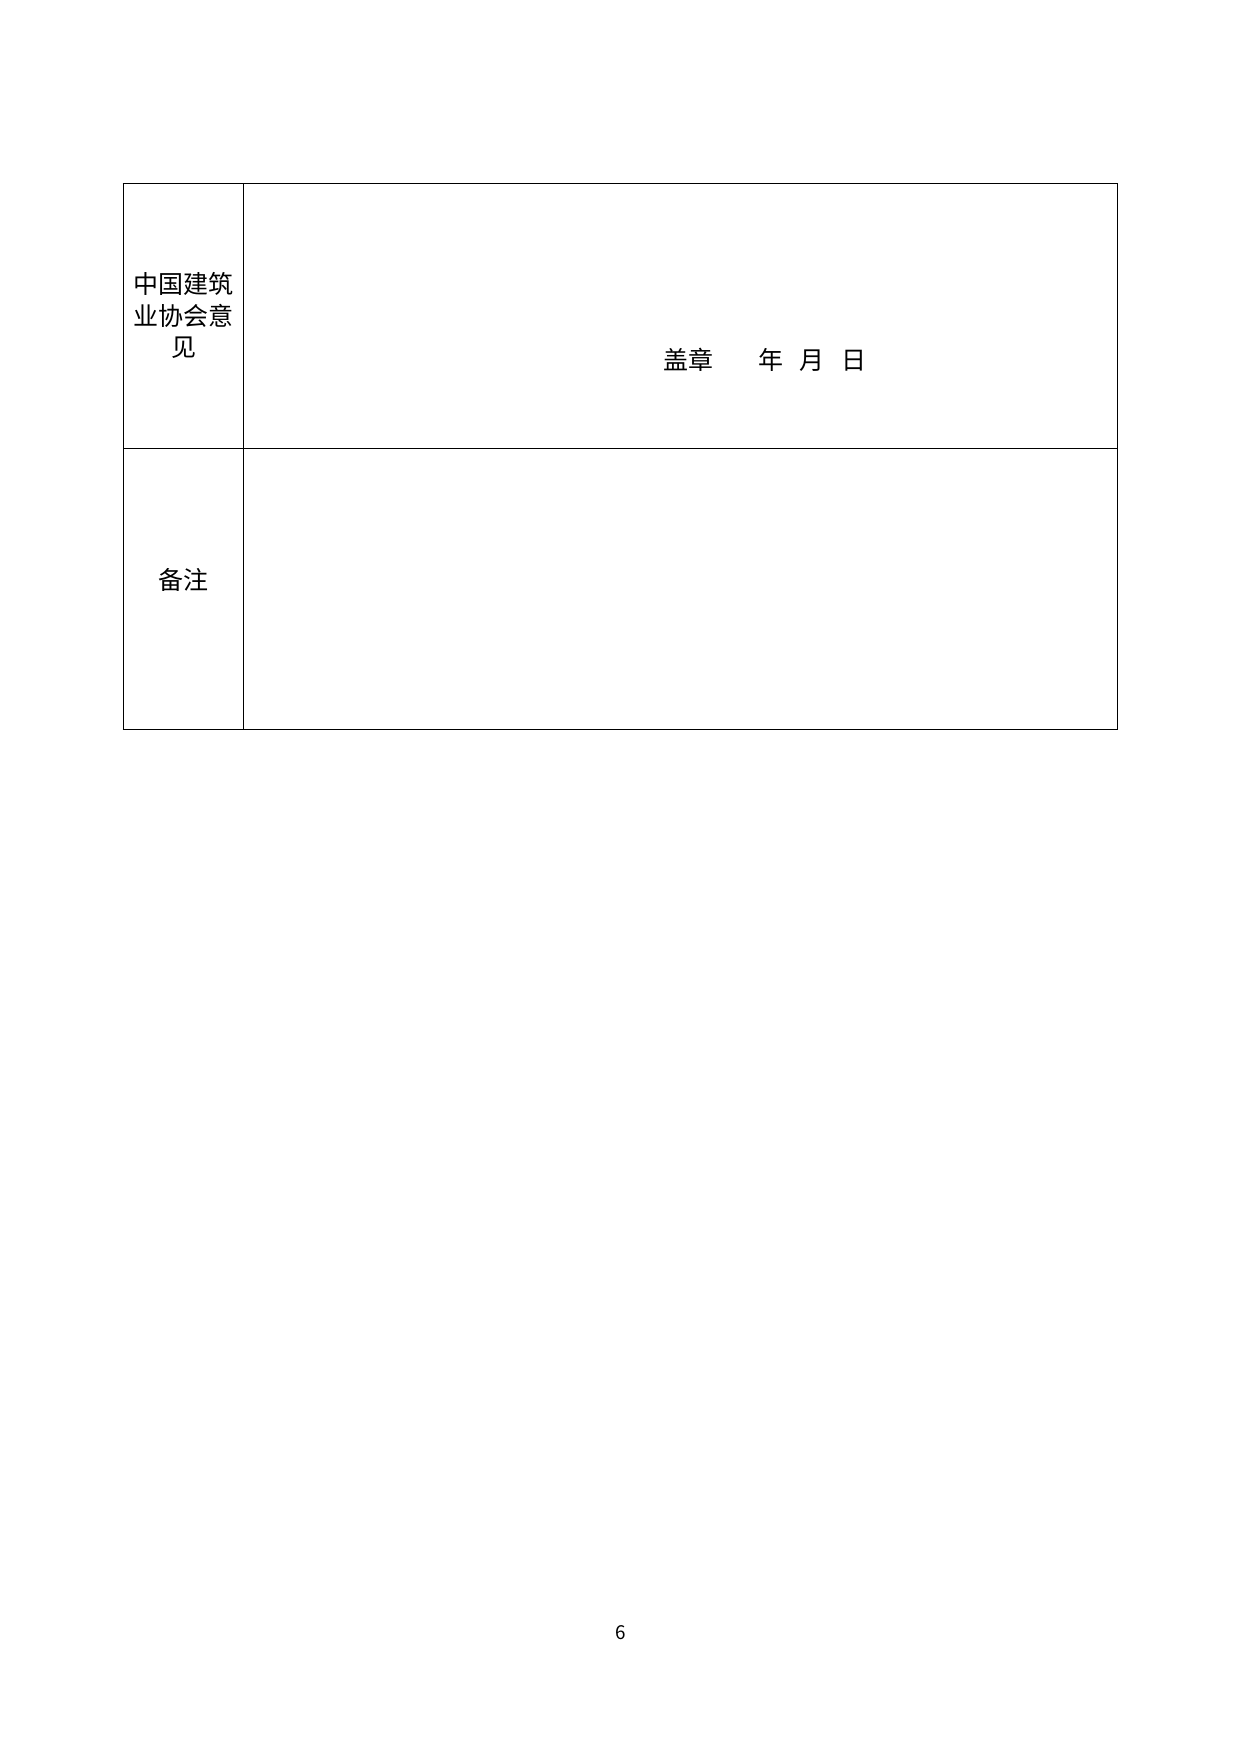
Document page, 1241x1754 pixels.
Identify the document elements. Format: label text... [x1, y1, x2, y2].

table_cell 备注 [124, 449, 243, 729]
table_cell 盖章 年 月 日 [244, 184, 1117, 447]
table_cell [244, 449, 1117, 729]
table_cell 中国建筑业协会意见 [124, 184, 243, 447]
